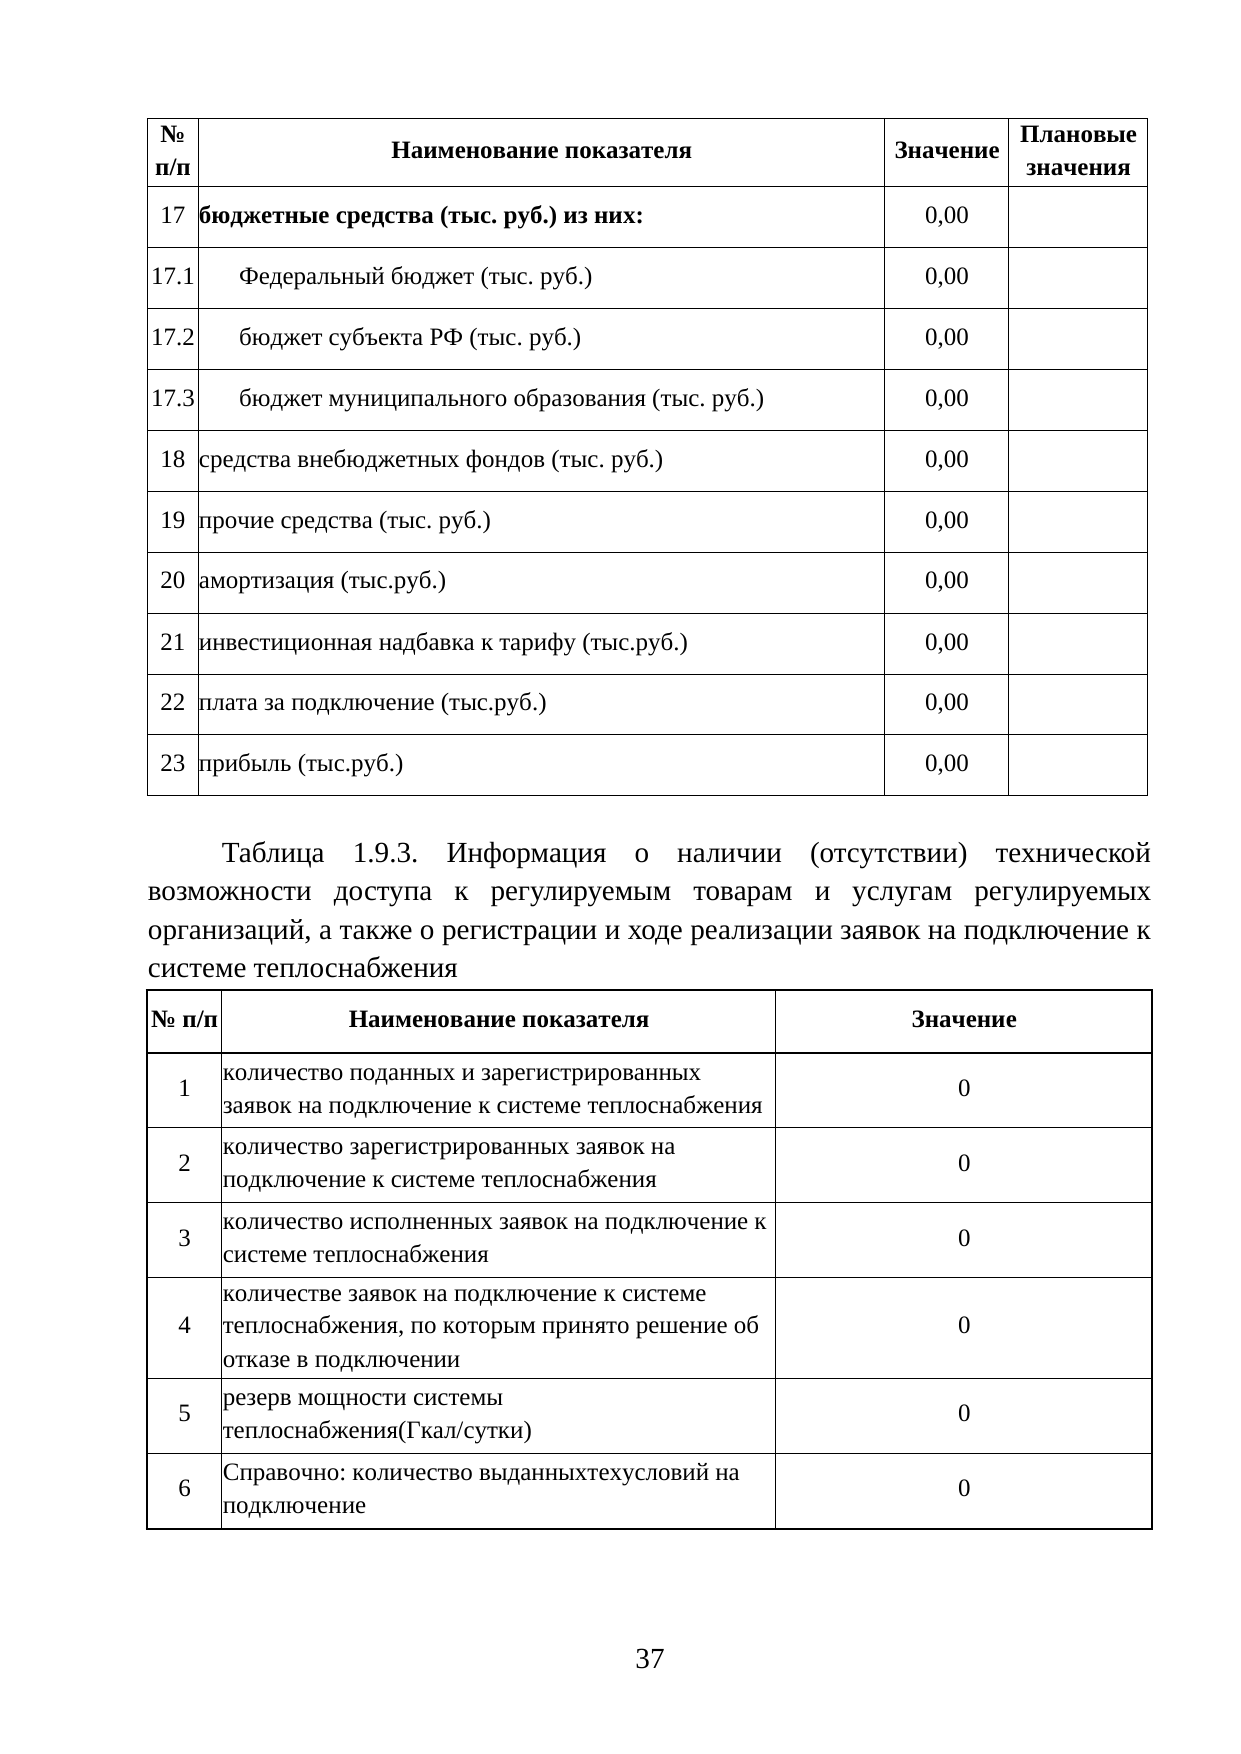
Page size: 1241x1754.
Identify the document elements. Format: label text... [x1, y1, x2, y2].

table_cell 1 [148, 1054, 221, 1127]
table_cell бюджет муниципального образования (тыс. руб.) [199, 370, 884, 430]
table_cell [1009, 370, 1147, 430]
table_cell [1009, 735, 1147, 795]
table_cell прибыль (тыс.руб.) [199, 735, 884, 795]
table_cell 0 [776, 1203, 1151, 1277]
table_header Значение [776, 991, 1151, 1052]
table_cell Справочно: количество выданныхтехусловий на подключение [222, 1454, 775, 1527]
table_cell 17.3 [148, 370, 198, 430]
table_cell [1009, 187, 1147, 247]
table_cell 0 [776, 1278, 1151, 1377]
table_cell 18 [148, 431, 198, 491]
table_cell резерв мощности системы теплоснабжения(Гкал/сутки) [222, 1379, 775, 1452]
table_cell бюджетные средства (тыс. руб.) из них: [199, 187, 884, 247]
table_cell инвестиционная надбавка к тарифу (тыс.руб.) [199, 614, 884, 673]
table_cell количество зарегистрированных заявок на подключение к системе теплоснабжения [222, 1128, 775, 1202]
table_header Наименование показателя [199, 119, 884, 186]
table_cell количество поданных и зарегистрированных заявок на подключение к системе теплоснабжения [222, 1054, 775, 1127]
table_header № п/п [148, 119, 198, 186]
table_cell количестве заявок на подключение к системе теплоснабжения, по которым принято решение об отказе в подключении [222, 1278, 775, 1377]
table_cell [1009, 675, 1147, 734]
table_cell 0 [776, 1454, 1151, 1527]
table_cell 0 [776, 1054, 1151, 1127]
table_cell 5 [148, 1379, 221, 1452]
table_cell 17 [148, 187, 198, 247]
table_cell 4 [148, 1278, 221, 1377]
table_cell 0,00 [885, 553, 1008, 612]
table_cell [1009, 614, 1147, 673]
table_cell 0 [776, 1379, 1151, 1452]
table_cell 21 [148, 614, 198, 673]
table_cell [1009, 309, 1147, 369]
table_cell 0 [776, 1128, 1151, 1202]
table_cell 0,00 [885, 675, 1008, 734]
table_cell [1009, 248, 1147, 308]
table_cell 0,00 [885, 370, 1008, 430]
table_cell 6 [148, 1454, 221, 1527]
table_header Плановые значения [1009, 119, 1147, 186]
table_cell бюджет субъекта РФ (тыс. руб.) [199, 309, 884, 369]
table_cell 0,00 [885, 431, 1008, 491]
table_cell прочие средства (тыс. руб.) [199, 492, 884, 552]
table_header № п/п [148, 991, 221, 1052]
table_cell 23 [148, 735, 198, 795]
table_cell [1009, 492, 1147, 552]
table_cell 17.2 [148, 309, 198, 369]
table_cell 0,00 [885, 248, 1008, 308]
table_cell 0,00 [885, 735, 1008, 795]
text Таблица 1.9.3. Информация о наличии (отсутствии) технической возможности доступа к регулируемым товарам и услугам регулируемых организаций, а также о регистрации и ходе реализации заявок на подключение к системе теплоснабжения [148, 835, 1152, 984]
table_cell 20 [148, 553, 198, 612]
table_header Наименование показателя [222, 991, 775, 1052]
table_cell плата за подключение (тыс.руб.) [199, 675, 884, 734]
table_cell количество исполненных заявок на подключение к системе теплоснабжения [222, 1203, 775, 1277]
table_cell 2 [148, 1128, 221, 1202]
table_cell [1009, 431, 1147, 491]
table_cell [1009, 553, 1147, 612]
table_cell 3 [148, 1203, 221, 1277]
table_cell 17.1 [148, 248, 198, 308]
table_cell амортизация (тыс.руб.) [199, 553, 884, 612]
table_cell 0,00 [885, 614, 1008, 673]
table_cell 19 [148, 492, 198, 552]
table_cell 22 [148, 675, 198, 734]
table_cell 0,00 [885, 187, 1008, 247]
table_cell 0,00 [885, 309, 1008, 369]
table_cell 0,00 [885, 492, 1008, 552]
table_cell Федеральный бюджет (тыс. руб.) [199, 248, 884, 308]
table_cell средства внебюджетных фондов (тыс. руб.) [199, 431, 884, 491]
table_header Значение [885, 119, 1008, 186]
